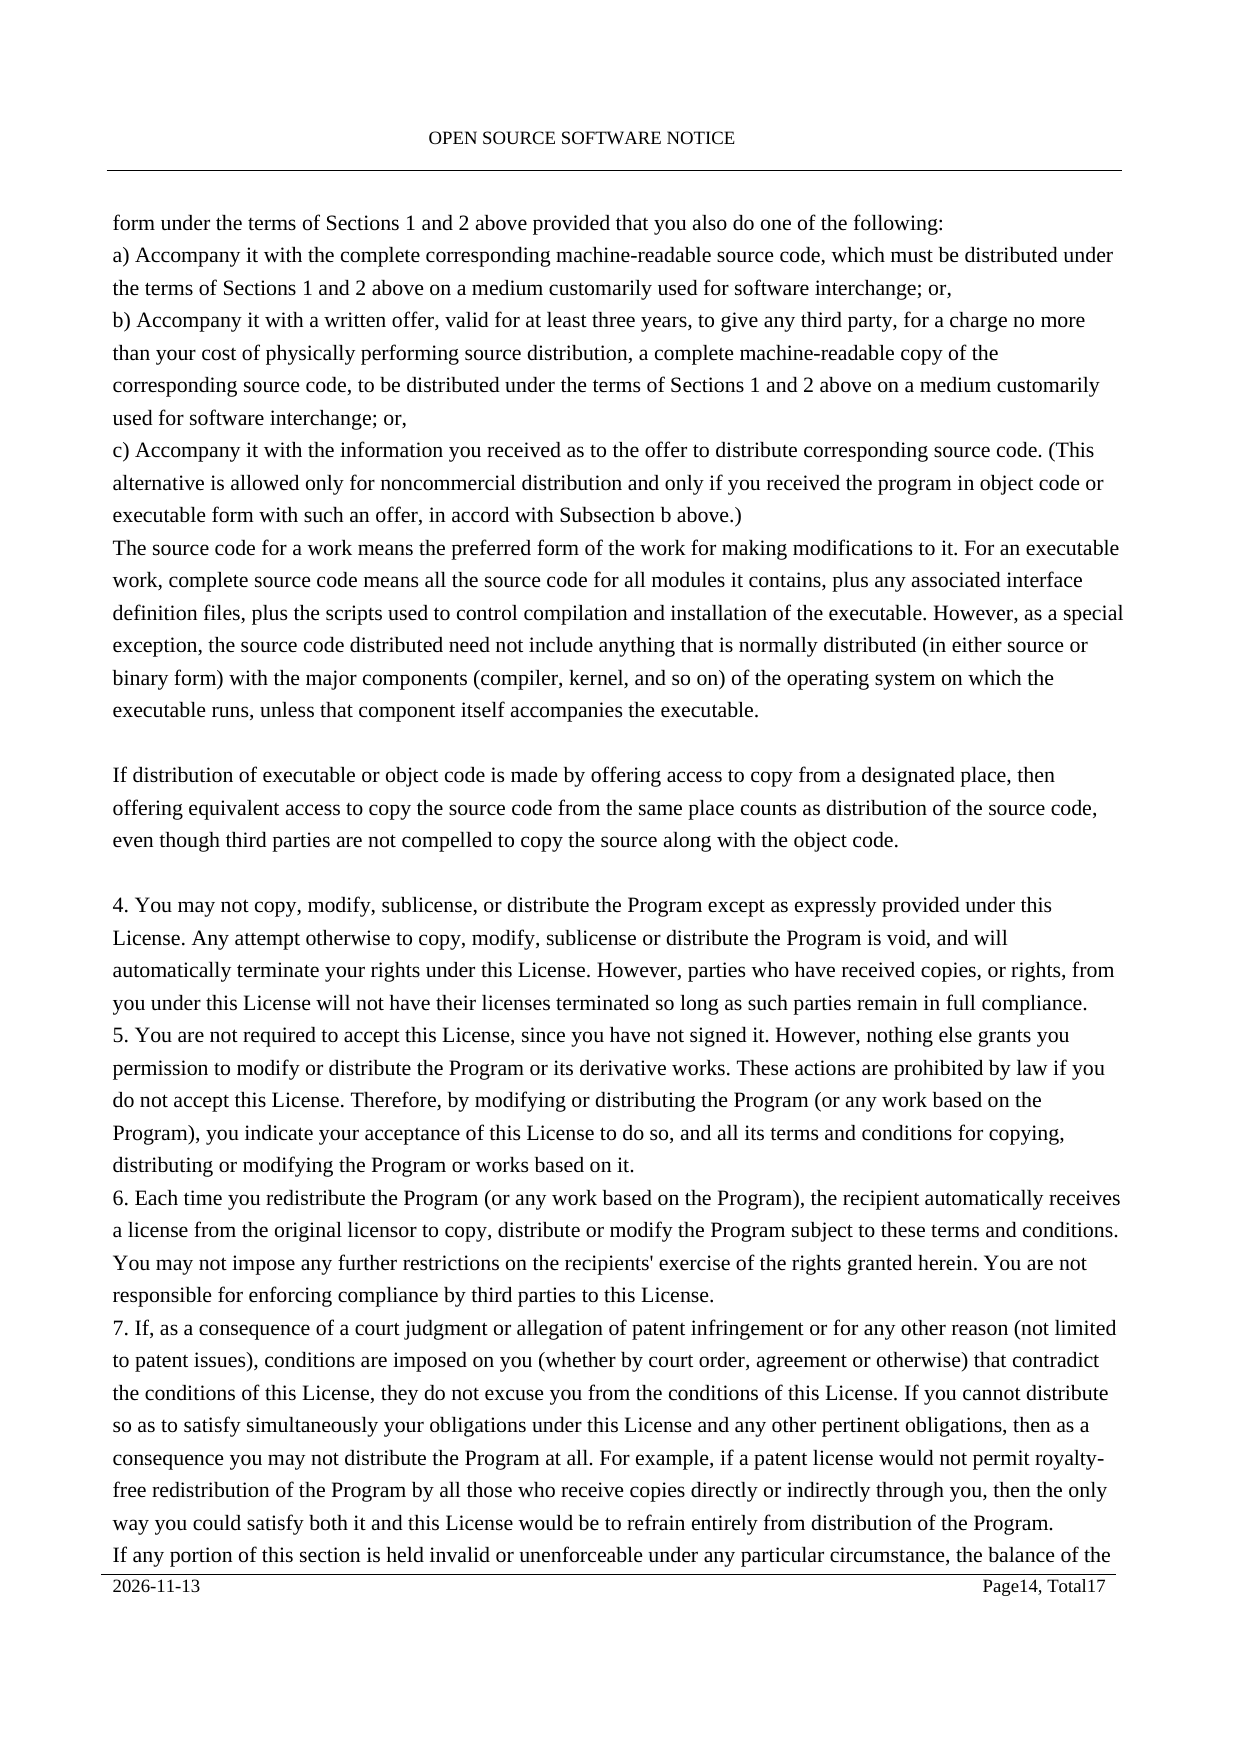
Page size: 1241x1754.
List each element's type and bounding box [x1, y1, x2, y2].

text [112, 206, 1128, 1571]
